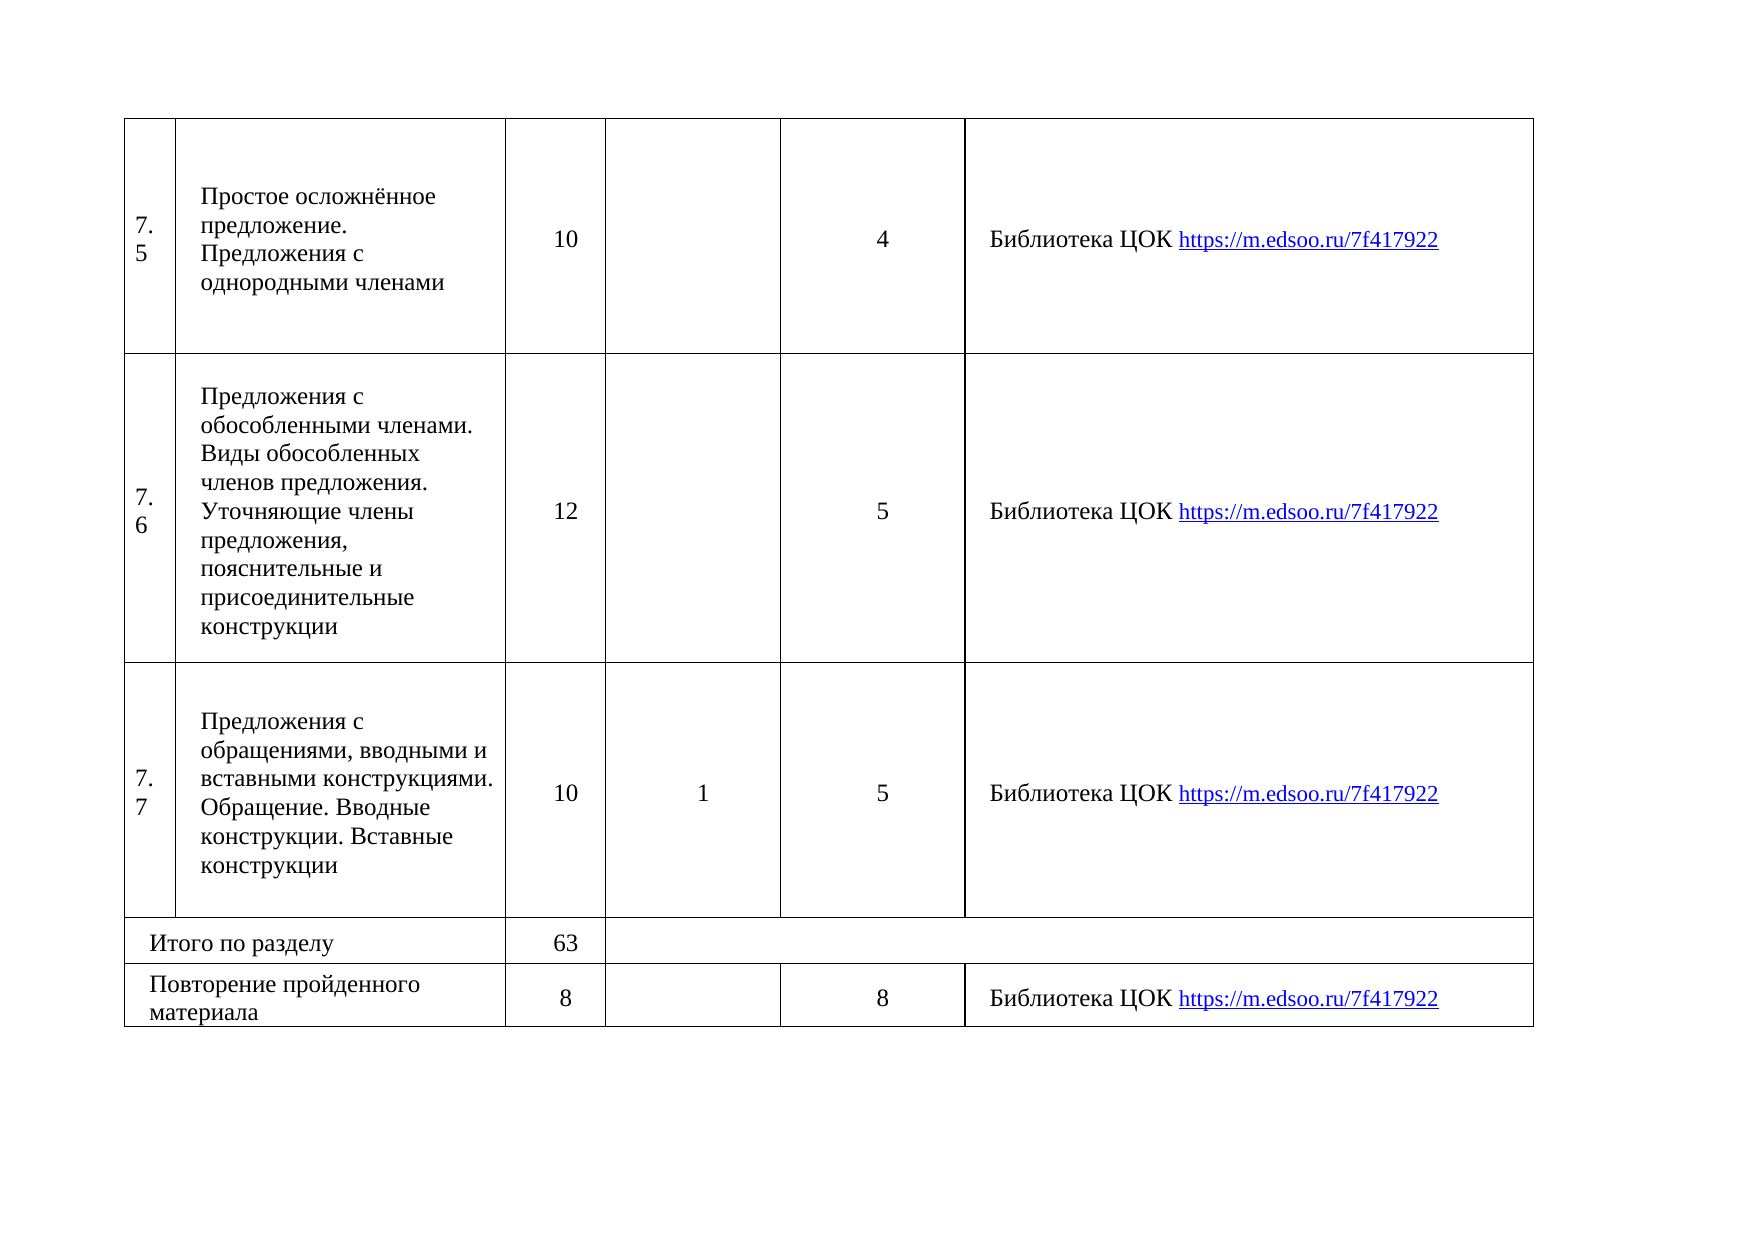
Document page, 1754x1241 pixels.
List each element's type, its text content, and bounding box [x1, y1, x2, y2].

table_cell Предложения с обособленными членами. Виды обособленных членов предложения. Уточняющие члены предложения, пояснительные и присоединительные конструкции [176, 354, 505, 662]
table_cell 7.5 [125, 119, 175, 352]
table_cell 1 [606, 663, 780, 917]
table_cell 8 [781, 964, 964, 1026]
table_cell [606, 918, 1533, 962]
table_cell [966, 119, 1533, 352]
table_cell 10 [506, 663, 605, 917]
table_cell 7.6 [125, 354, 175, 662]
table_cell 5 [781, 663, 964, 917]
table_cell [606, 354, 780, 662]
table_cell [966, 663, 1533, 917]
table_cell [606, 964, 780, 1026]
table_cell [606, 119, 780, 352]
table_cell 7.7 [125, 663, 175, 917]
table_cell 12 [506, 354, 605, 662]
table_cell Итого по разделу [125, 918, 505, 962]
table_cell Повторение пройденного материала [125, 964, 505, 1026]
table_cell 8 [506, 964, 605, 1026]
table_cell Предложения с обращениями, вводными и вставными конструкциями. Обращение. Вводные конструкции. Вставные конструкции [176, 663, 505, 917]
table_cell 63 [506, 918, 605, 962]
table_cell 4 [781, 119, 964, 352]
table_cell 5 [781, 354, 964, 662]
table_cell 10 [506, 119, 605, 352]
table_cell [966, 964, 1533, 1026]
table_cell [966, 354, 1533, 662]
table_cell Простое осложнённое предложение. Предложения с однородными членами [176, 119, 505, 352]
